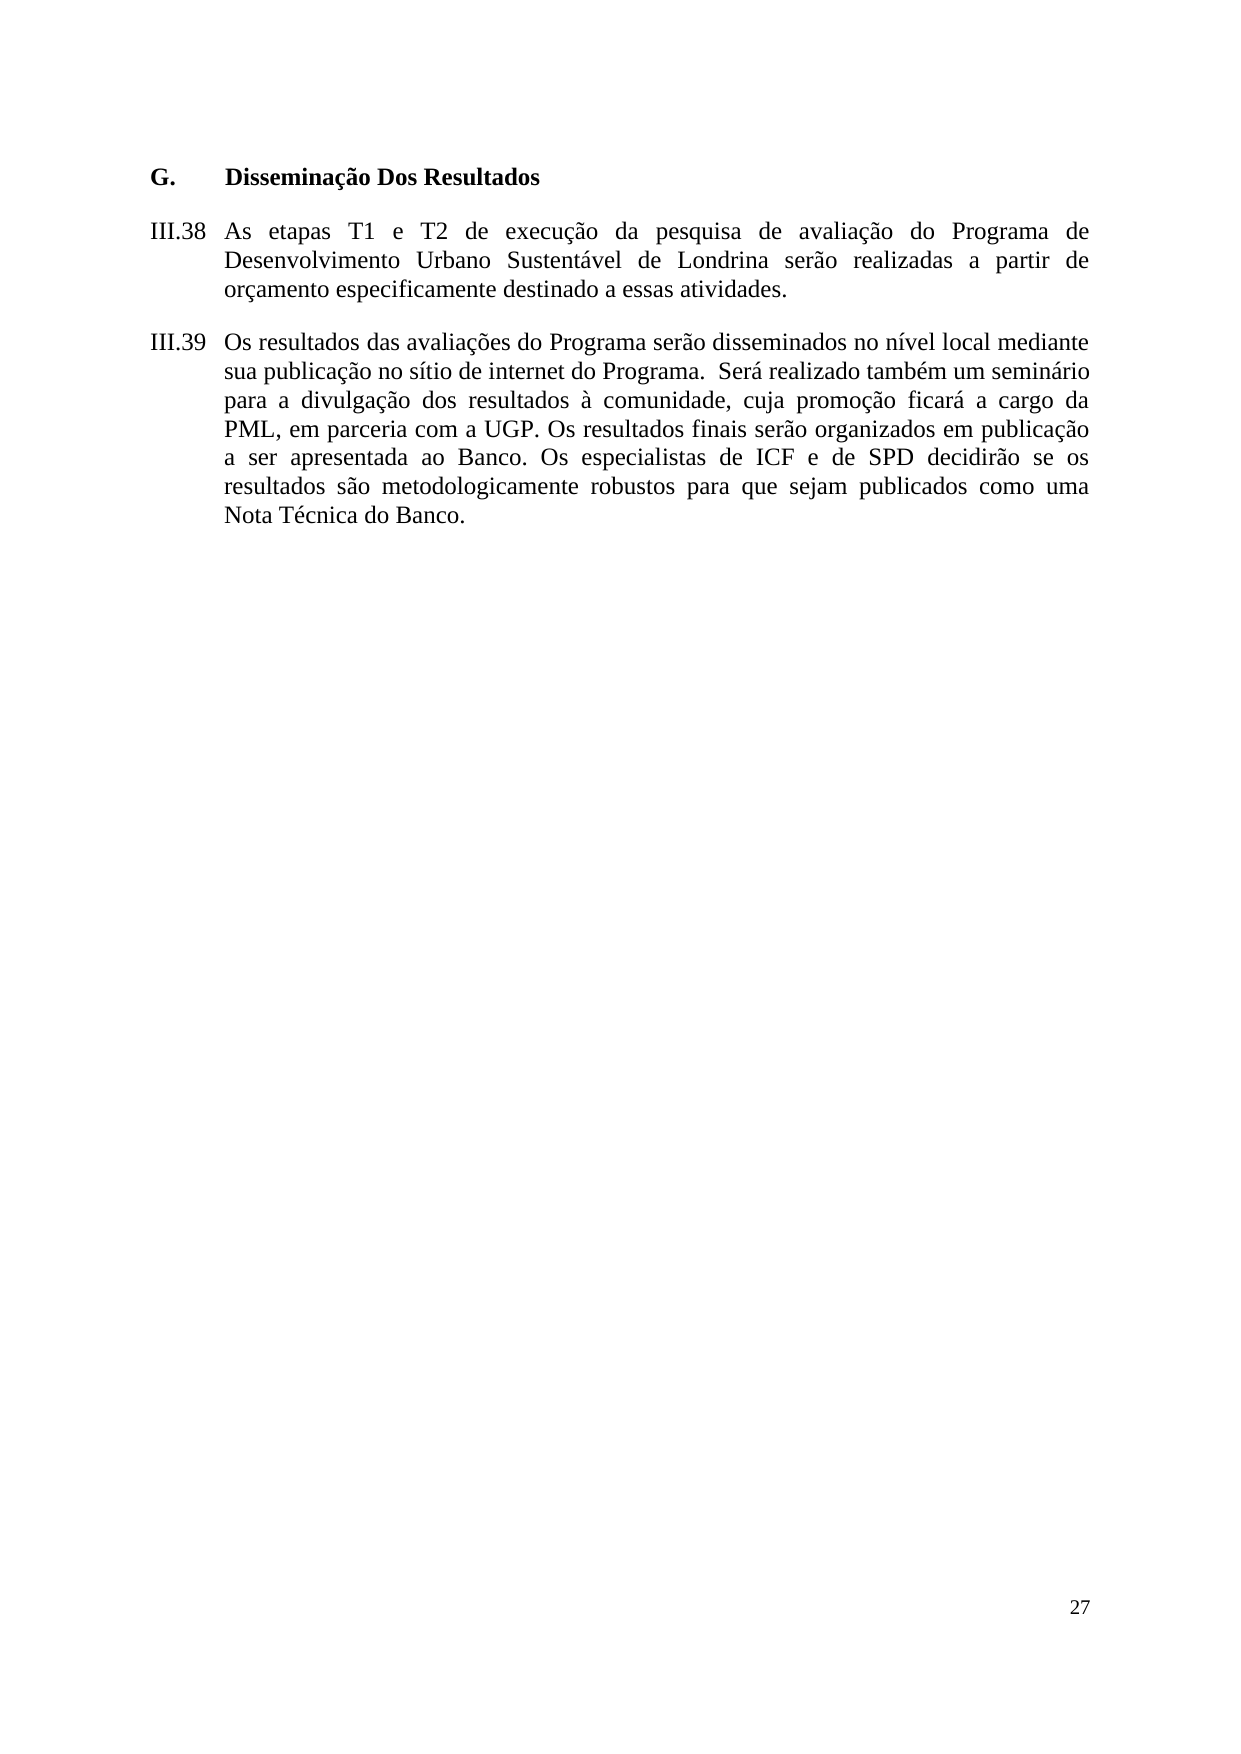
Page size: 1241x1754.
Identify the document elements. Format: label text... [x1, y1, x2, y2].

list As etapas T1 e T2 de execução da pesquisa de avaliação do Programa de Desenvolvimento Urbano Sustentável de Londrina serão realizadas a partir de orçamento especificamente destinado a essas atividades. [150, 216, 1090, 302]
subtitle G. Disseminação Dos Resultados [150, 162, 1090, 191]
list Os resultados das avaliações do Programa serão disseminados no nível local mediante sua publicação no sítio de internet do Programa. Será realizado também um seminário para a divulgação dos resultados à comunidade, cuja promoção ficará a cargo da PML, em parceria com a UGP. Os resultados finais serão organizados em publicação a ser apresentada ao Banco. Os especialistas de ICF e de SPD decidirão se os resultados são metodologicamente robustos para que sejam publicados como uma Nota Técnica do Banco. [150, 327, 1090, 529]
